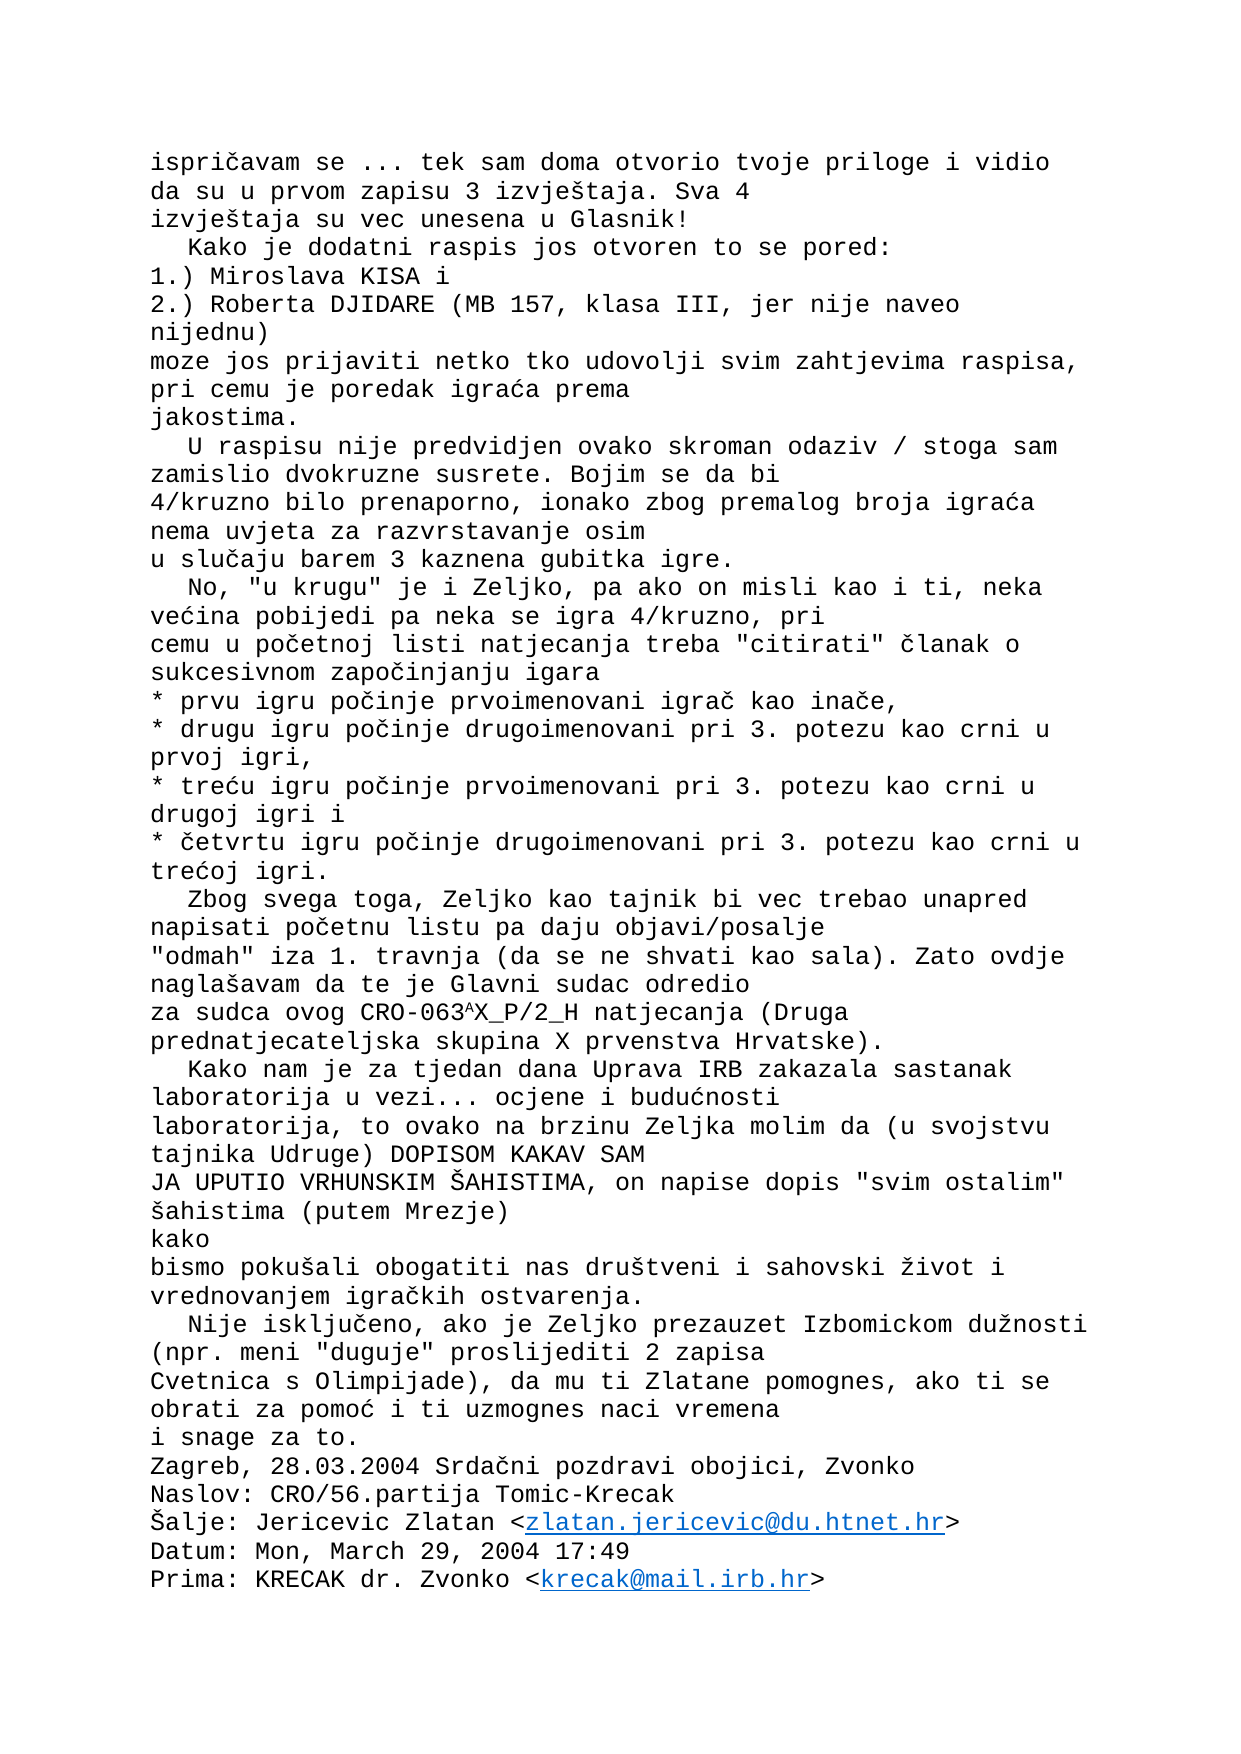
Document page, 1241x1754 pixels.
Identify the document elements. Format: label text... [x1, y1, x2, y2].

text Kako je dodatni raspis jos otvoren to se pored: [150, 235, 1090, 263]
text Datum: Mon, March 29, 2004 17:49 [150, 1538, 1090, 1567]
text Naslov: CRO/56.partija Tomic-Krecak [150, 1482, 1090, 1510]
text * prvu igru počinje prvoimenovani igrač kao inače, [150, 688, 1090, 717]
text * treću igru počinje prvoimenovani pri 3. potezu kao crni u drugoj igri i [150, 773, 1090, 830]
text Kako nam je za tjedan dana Uprava IRB zakazala sastanak laboratorija u vezi... ocjene i budućnosti laboratorija, to ovako na brzinu Zeljka molim da (u svojstvu tajnika Udruge) DOPISOM KAKAV SAM JA UPUTIO VRHUNSKIM ŠAHISTIMA, on napise dopis "svim ostalim" šahistima (putem Mrezje) kako [150, 1057, 1090, 1255]
text Nije isključeno, ako je Zeljko prezauzet Izbomickom dužnosti (npr. meni "duguje" proslijediti 2 zapisa Cvetnica s Olimpijade), da mu ti Zlatane pomognes, ako ti se obrati za pomoć i ti uzmognes naci vremena i snage za to. [150, 1312, 1090, 1453]
text Zbog svega toga, Zeljko kao tajnik bi vec trebao unapred napisati početnu listu pa daju objavi/posalje "odmah" iza 1. travnja (da se ne shvati kao sala). Zato ovdje naglašavam da te je Glavni sudac odredio za sudca ovog CRO-063AX_P/2_H natjecanja (Druga prednatjecateljska skupina X prvenstva Hrvatske). [150, 887, 1090, 1057]
text ispričavam se ... tek sam doma otvorio tvoje priloge i vidio da su u prvom zapisu 3 izvještaja. Sva 4 izvještaja su vec unesena u Glasnik! [150, 150, 1090, 235]
text 1.) Miroslava KISA i [150, 263, 1090, 292]
text * drugu igru počinje drugoimenovani pri 3. potezu kao crni u prvoj igri, [150, 717, 1090, 773]
text Prima: KRECAK dr. Zvonko <krecak@mail.irb.hr> [150, 1567, 1090, 1595]
text Zagreb, 28.03.2004 Srdačni pozdravi obojici, Zvonko [150, 1453, 1090, 1482]
text U raspisu nije predvidjen ovako skroman odaziv / stoga sam zamislio dvokruzne susrete. Bojim se da bi 4/kruzno bilo prenaporno, ionako zbog premalog broja igraća nema uvjeta za razvrstavanje osim u slučaju barem 3 kaznena gubitka igre. [150, 433, 1090, 575]
text moze jos prijaviti netko tko udovolji svim zahtjevima raspisa, pri cemu je poredak igraća prema jakostima. [150, 348, 1090, 433]
text 2.) Roberta DJIDARE (MB 157, klasa III, jer nije naveo nijednu) [150, 292, 1090, 348]
text bismo pokušali obogatiti nas društveni i sahovski život i vrednovanjem igračkih ostvarenja. [150, 1255, 1090, 1312]
text No, "u krugu" je i Zeljko, pa ako on misli kao i ti, neka većina pobijedi pa neka se igra 4/kruzno, pri cemu u početnoj listi natjecanja treba "citirati" članak o sukcesivnom započinjanju igara [150, 575, 1090, 688]
text * četvrtu igru počinje drugoimenovani pri 3. potezu kao crni u trećoj igri. [150, 830, 1090, 887]
text Šalje: Jericevic Zlatan <zlatan.jericevic@du.htnet.hr> [150, 1510, 1090, 1538]
